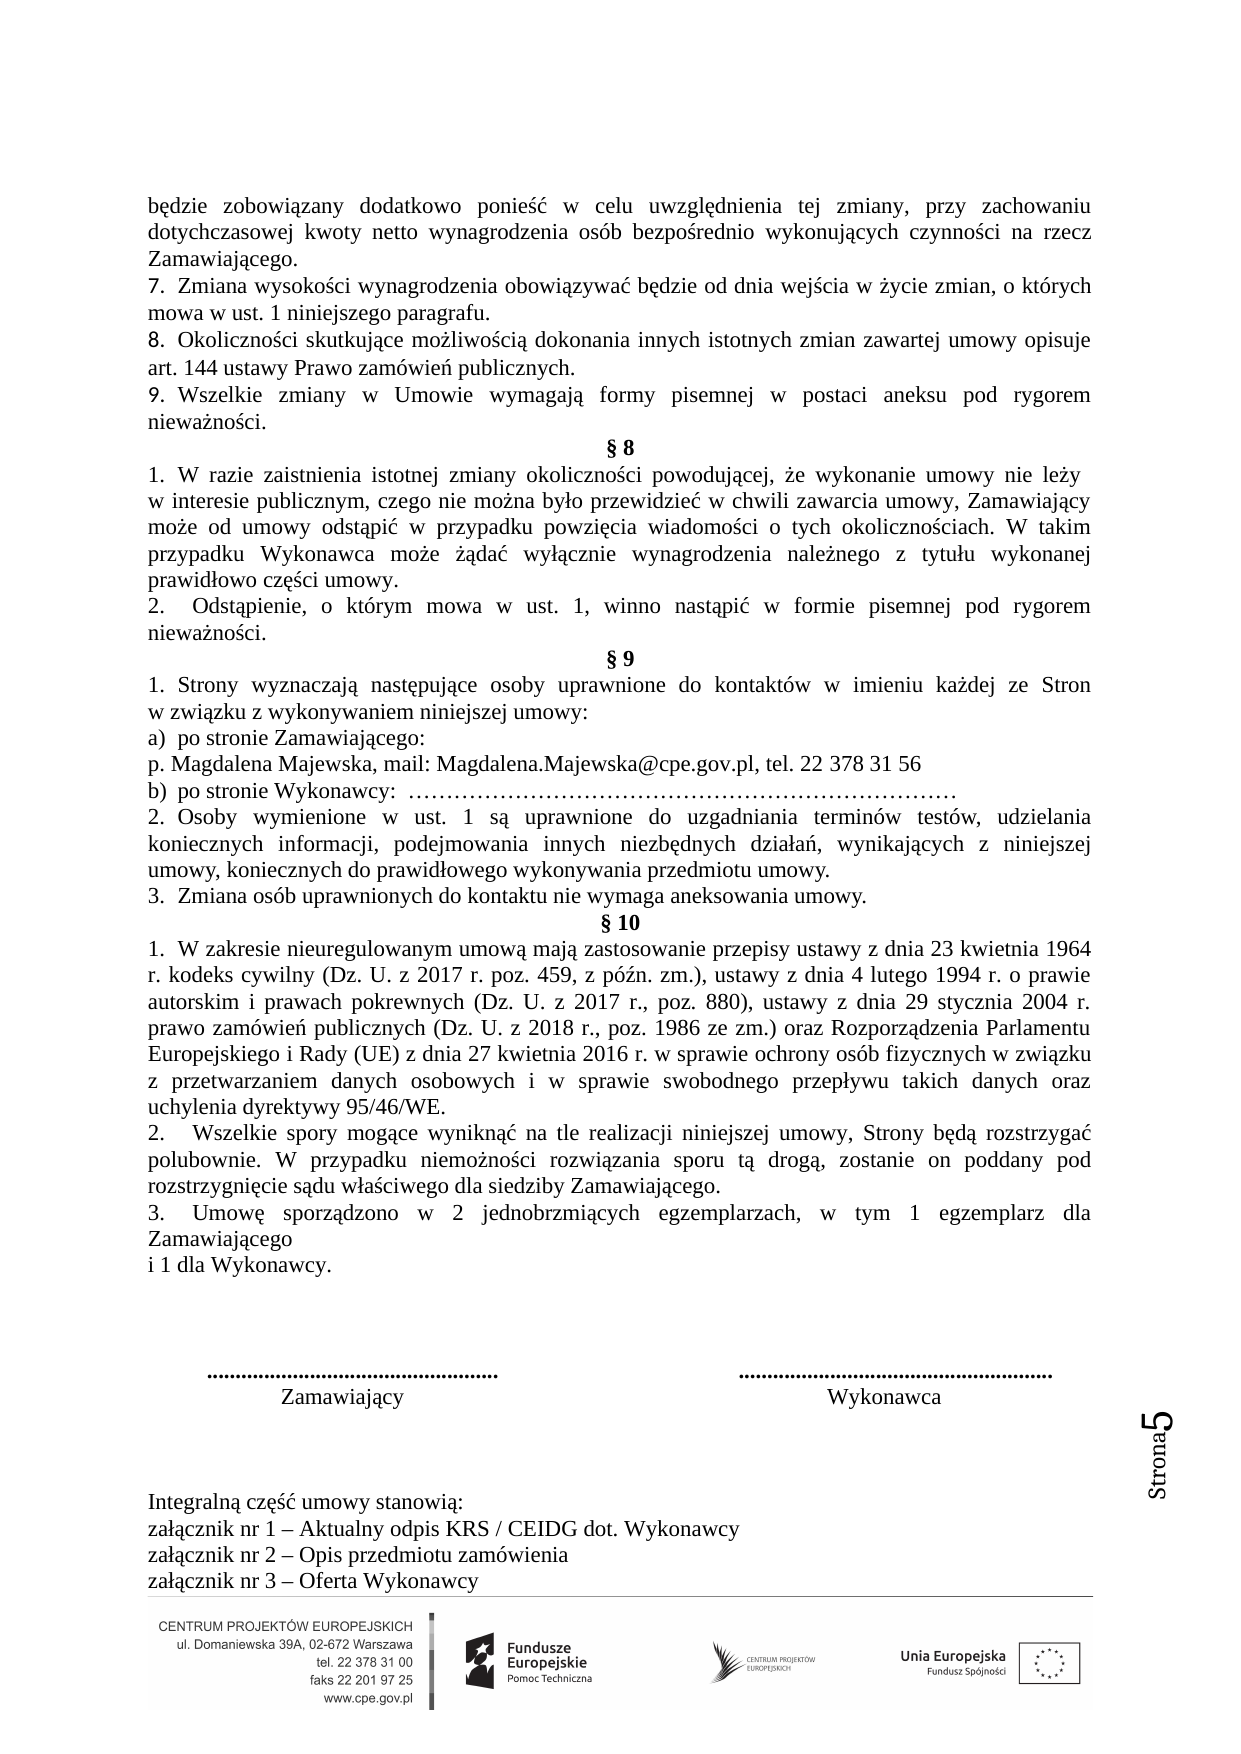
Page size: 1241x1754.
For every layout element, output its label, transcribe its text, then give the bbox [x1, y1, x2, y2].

text § 9 [148, 645, 1093, 671]
text Integralną część umowy stanowią: [148, 1488, 1093, 1515]
list Odstąpienie, o którym mowa w ust. 1, winno nastąpić w formie pisemnej pod rygorem nieważności. [148, 592, 1093, 645]
text załącznik nr 2 – Opis przedmiotu zamówienia [148, 1541, 1093, 1567]
list po stronie Wykonawcy: ……………………………………………………………… [148, 777, 1093, 803]
text § 8 [148, 434, 1093, 461]
list W zakresie nieuregulowanym umową mają zastosowanie przepisy ustawy z dnia 23 kwietnia 1964 r. kodeks cywilny (Dz. U. z 2017 r. poz. 459, z późn. zm.), ustawy z dnia 4 lutego 1994 r. o prawie autorskim i prawach pokrewnych (Dz. U. z 2017 r., poz. 880), ustawy z dnia 29 stycznia 2004 r. prawo zamówień publicznych (Dz. U. z 2018 r., poz. 1986 ze zm.) oraz Rozporządzenia Parlamentu Europejskiego i Rady (UE) z dnia 27 kwietnia 2016 r. w sprawie ochrony osób fizycznych w związku z przetwarzaniem danych osobowych i w sprawie swobodnego przepływu takich danych oraz uchylenia dyrektywy 95/46/WE. [148, 935, 1093, 1119]
list Wszelkie spory mogące wyniknąć na tle realizacji niniejszej umowy, Strony będą rozstrzygać polubownie. W przypadku niemożności rozwiązania sporu tą drogą, zostanie on poddany pod rozstrzygnięcie sądu właściwego dla siedziby Zamawiającego. [148, 1119, 1093, 1198]
list Osoby wymienione w ust. 1 są uprawnione do uzgadniania terminów testów, udzielania koniecznych informacji, podejmowania innych niezbędnych działań, wynikających z niniejszej umowy, koniecznych do prawidłowego wykonywania przedmiotu umowy. [148, 803, 1093, 882]
list Strony wyznaczają następujące osoby uprawnione do kontaktów w imieniu każdej ze Stron w związku z wykonywaniem niniejszej umowy: [148, 671, 1093, 724]
list Umowę sporządzono w 2 jednobrzmiących egzemplarzach, w tym 1 egzemplarz dla Zamawiającego i 1 dla Wykonawcy. [148, 1198, 1093, 1278]
list Zmiana wysokości wynagrodzenia obowiązywać będzie od dnia wejścia w życie zmian, o których mowa w ust. 1 niniejszego paragrafu. [148, 271, 1093, 326]
text p. Magdalena Majewska, mail: Magdalena.Majewska@cpe.gov.pl, tel. 22 378 31 56 [148, 751, 1093, 777]
picture [147, 1596, 1094, 1710]
list Zmiana osób uprawnionych do kontaktu nie wymaga aneksowania umowy. [148, 882, 1093, 909]
text Zamawiający Wykonawca [148, 1383, 1093, 1409]
text załącznik nr 3 – Oferta Wykonawcy [148, 1567, 1093, 1594]
text załącznik nr 1 – Aktualny odpis KRS / CEIDG dot. Wykonawcy [148, 1515, 1093, 1541]
text § 10 [148, 909, 1093, 935]
text ................................................... ....................................................... [148, 1357, 1093, 1383]
list po stronie Zamawiającego: [148, 724, 1093, 751]
list W razie zaistnienia istotnej zmiany okoliczności powodującej, że wykonanie umowy nie leży w interesie publicznym, czego nie można było przewidzieć w chwili zawarcia umowy, Zamawiający może od umowy odstąpić w przypadku powzięcia wiadomości o tych okolicznościach. W takim przypadku Wykonawca może żądać wyłącznie wynagrodzenia należnego z tytułu wykonanej prawidłowo części umowy. [148, 461, 1093, 592]
list Wszelkie zmiany w Umowie wymagają formy pisemnej w postaci aneksu pod rygorem nieważności. [148, 380, 1093, 434]
list Okoliczności skutkujące możliwością dokonania innych istotnych zmian zawartej umowy opisuje art. 144 ustawy Prawo zamówień publicznych. [148, 326, 1093, 380]
